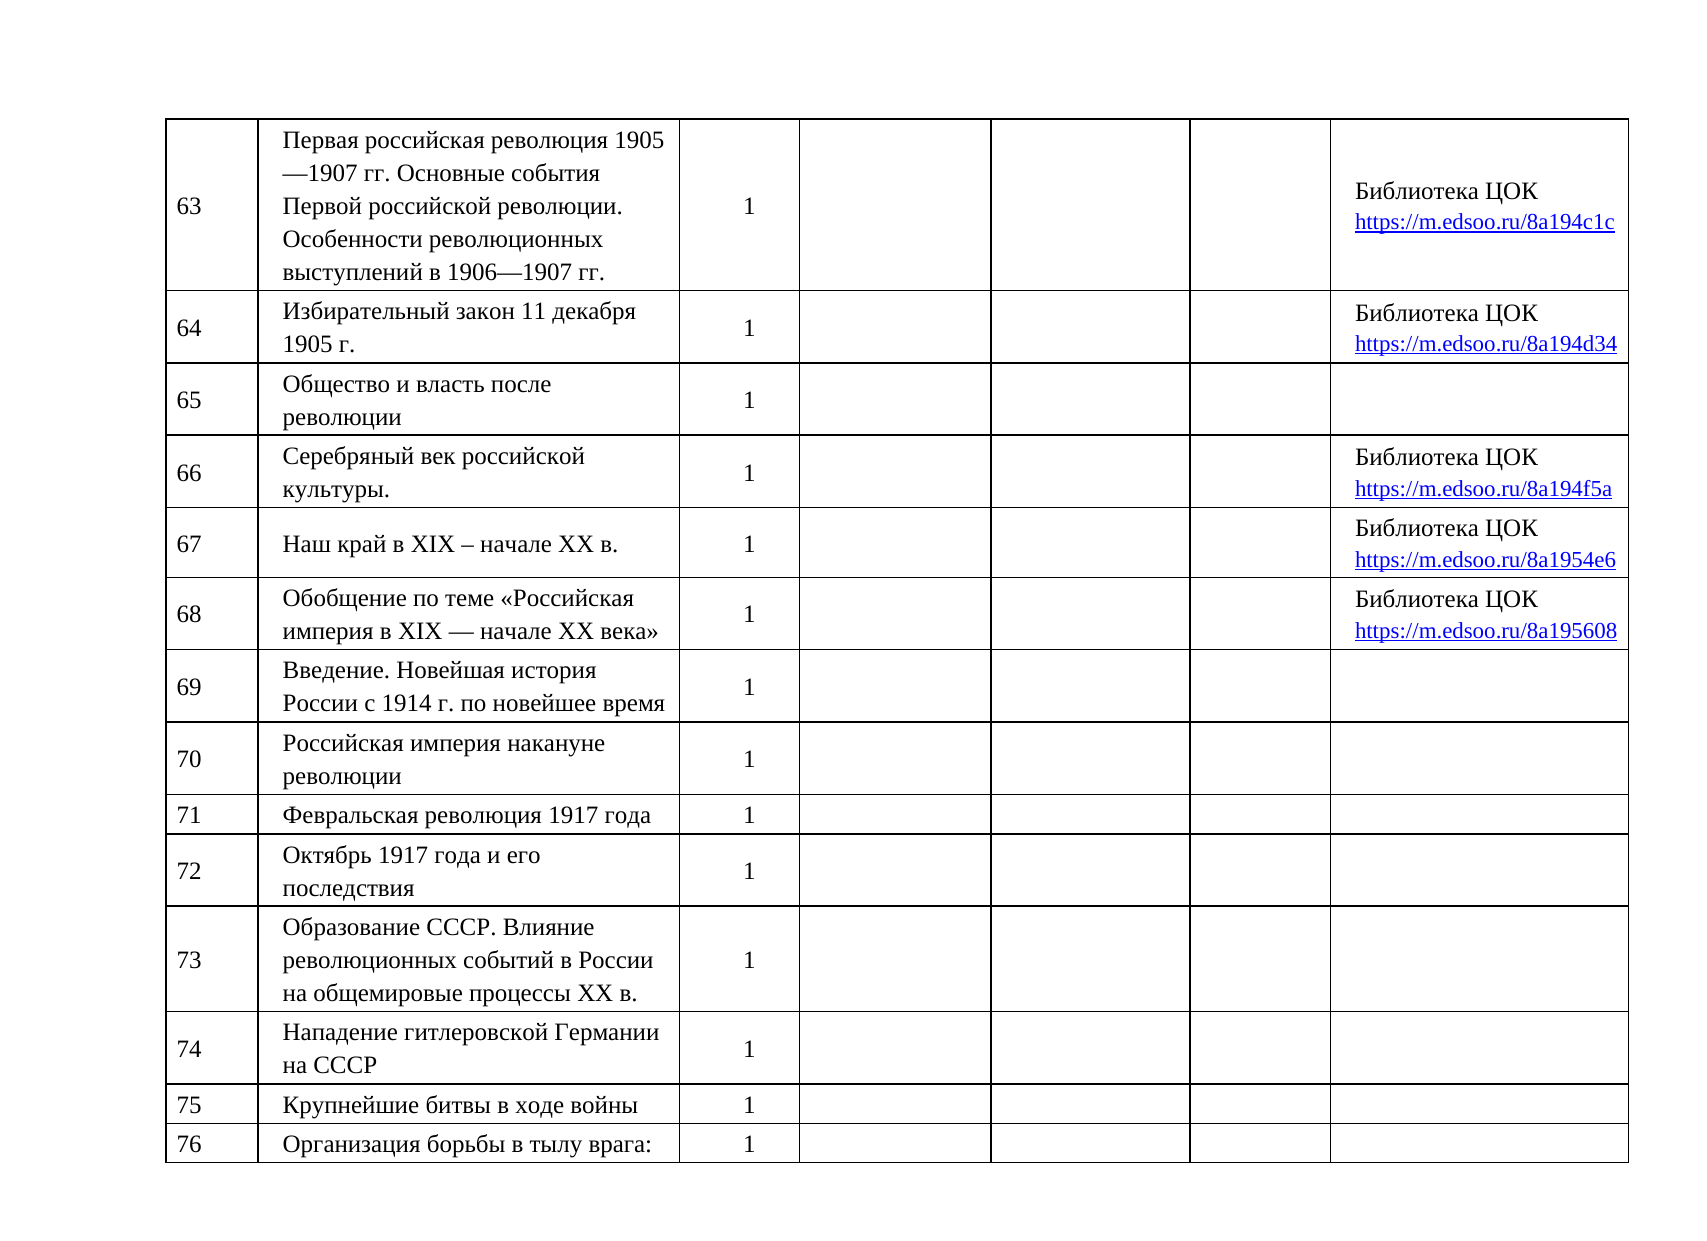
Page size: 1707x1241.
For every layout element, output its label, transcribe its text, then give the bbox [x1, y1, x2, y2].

table_cell 69 [167, 650, 257, 721]
table_cell 74 [167, 1012, 257, 1083]
table_cell [1191, 723, 1330, 793]
table_cell [800, 835, 990, 905]
table_cell [1191, 835, 1330, 905]
table_cell Серебряный век российской культуры. [259, 436, 679, 507]
table_cell Образование СССР. Влияние революционных событий в России на общемировые процессы XX в. [259, 907, 679, 1011]
table_cell [1331, 1124, 1628, 1162]
table_cell 1 [680, 795, 799, 833]
table_cell 1 [680, 364, 799, 434]
table_cell 1 [680, 578, 799, 649]
table_cell Библиотека ЦОК https://m.edsoo.ru/8a194d34 [1331, 291, 1628, 362]
table_cell [1191, 1085, 1330, 1122]
table_cell [800, 1012, 990, 1083]
table_cell 68 [167, 578, 257, 649]
table_cell 70 [167, 723, 257, 793]
table_cell 63 [167, 120, 257, 289]
table_cell [992, 1085, 1189, 1122]
table_cell Введение. Новейшая история России с 1914 г. по новейшее время [259, 650, 679, 721]
table_cell [1191, 907, 1330, 1011]
table_cell [1331, 364, 1628, 434]
table_cell [1331, 1085, 1628, 1122]
table_cell [992, 436, 1189, 507]
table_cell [259, 1124, 679, 1162]
table_cell 1 [680, 835, 799, 905]
table_cell 1 [680, 1012, 799, 1083]
table_cell [800, 650, 990, 721]
table_cell 1 [680, 1085, 799, 1122]
table_cell [800, 120, 990, 289]
table_cell [1191, 291, 1330, 362]
table_cell Первая российская революция 1905—1907 гг. Основные события Первой российской революции. Особенности революционных выступлений в 1906—1907 гг. [259, 120, 679, 289]
table_cell Наш край в XIX ‒ начале ХХ в. [259, 508, 679, 576]
table_cell 75 [167, 1085, 257, 1122]
table_cell Библиотека ЦОК https://m.edsoo.ru/8a194c1c [1331, 120, 1628, 289]
table_cell 66 [167, 436, 257, 507]
table_cell [992, 1124, 1189, 1162]
table_cell 72 [167, 835, 257, 905]
table_cell Библиотека ЦОК https://m.edsoo.ru/8a194f5a [1331, 436, 1628, 507]
table_cell [1191, 1124, 1330, 1162]
table_cell [1331, 650, 1628, 721]
table_cell 67 [167, 508, 257, 576]
table_cell Избирательный закон 11 декабря 1905 г. [259, 291, 679, 362]
table_cell [800, 907, 990, 1011]
table_cell [1331, 795, 1628, 833]
table_cell [1191, 795, 1330, 833]
table_cell [800, 436, 990, 507]
table_cell Обобщение по теме «Российская империя в XIX — начале XX века» [259, 578, 679, 649]
table_cell 1 [680, 436, 799, 507]
table_cell 71 [167, 795, 257, 833]
table_cell [1191, 1012, 1330, 1083]
table_cell [800, 1124, 990, 1162]
table_cell [992, 907, 1189, 1011]
table_cell 64 [167, 291, 257, 362]
table_cell [800, 1085, 990, 1122]
table_cell [992, 508, 1189, 576]
table_cell 1 [680, 1124, 799, 1162]
table_cell [800, 723, 990, 793]
table_cell [992, 291, 1189, 362]
table_cell [992, 795, 1189, 833]
table_cell [800, 291, 990, 362]
table_cell [1191, 364, 1330, 434]
table_cell [800, 508, 990, 576]
table_cell [1331, 907, 1628, 1011]
table_cell Общество и власть после революции [259, 364, 679, 434]
table_cell 1 [680, 120, 799, 289]
table_cell [992, 835, 1189, 905]
table_cell Библиотека ЦОК https://m.edsoo.ru/8a195608 [1331, 578, 1628, 649]
table_cell [800, 795, 990, 833]
table_cell 73 [167, 907, 257, 1011]
table_cell Крупнейшие битвы в ходе войны [259, 1085, 679, 1122]
table_cell [992, 364, 1189, 434]
table_cell [1191, 650, 1330, 721]
table_cell [992, 1012, 1189, 1083]
table_cell [1191, 436, 1330, 507]
table_cell 1 [680, 723, 799, 793]
table_cell [992, 650, 1189, 721]
table_cell [1191, 578, 1330, 649]
table_cell 1 [680, 650, 799, 721]
table_cell [800, 578, 990, 649]
table_cell [1331, 835, 1628, 905]
table_cell 76 [167, 1124, 257, 1162]
table_cell Октябрь 1917 года и его последствия [259, 835, 679, 905]
table_cell [1331, 723, 1628, 793]
table_cell 1 [680, 291, 799, 362]
table_cell [992, 723, 1189, 793]
table_cell [1331, 1012, 1628, 1083]
table_cell [1191, 120, 1330, 289]
table_cell [992, 120, 1189, 289]
table_cell 1 [680, 508, 799, 576]
table_cell [1191, 508, 1330, 576]
table_cell Российская империя накануне революции [259, 723, 679, 793]
table_cell Библиотека ЦОК https://m.edsoo.ru/8a1954e6 [1331, 508, 1628, 576]
table_cell Февральская революция 1917 года [259, 795, 679, 833]
table_cell [800, 364, 990, 434]
table_cell 1 [680, 907, 799, 1011]
table_cell 65 [167, 364, 257, 434]
table_cell Нападение гитлеровской Германии на СССР [259, 1012, 679, 1083]
table_cell [992, 578, 1189, 649]
